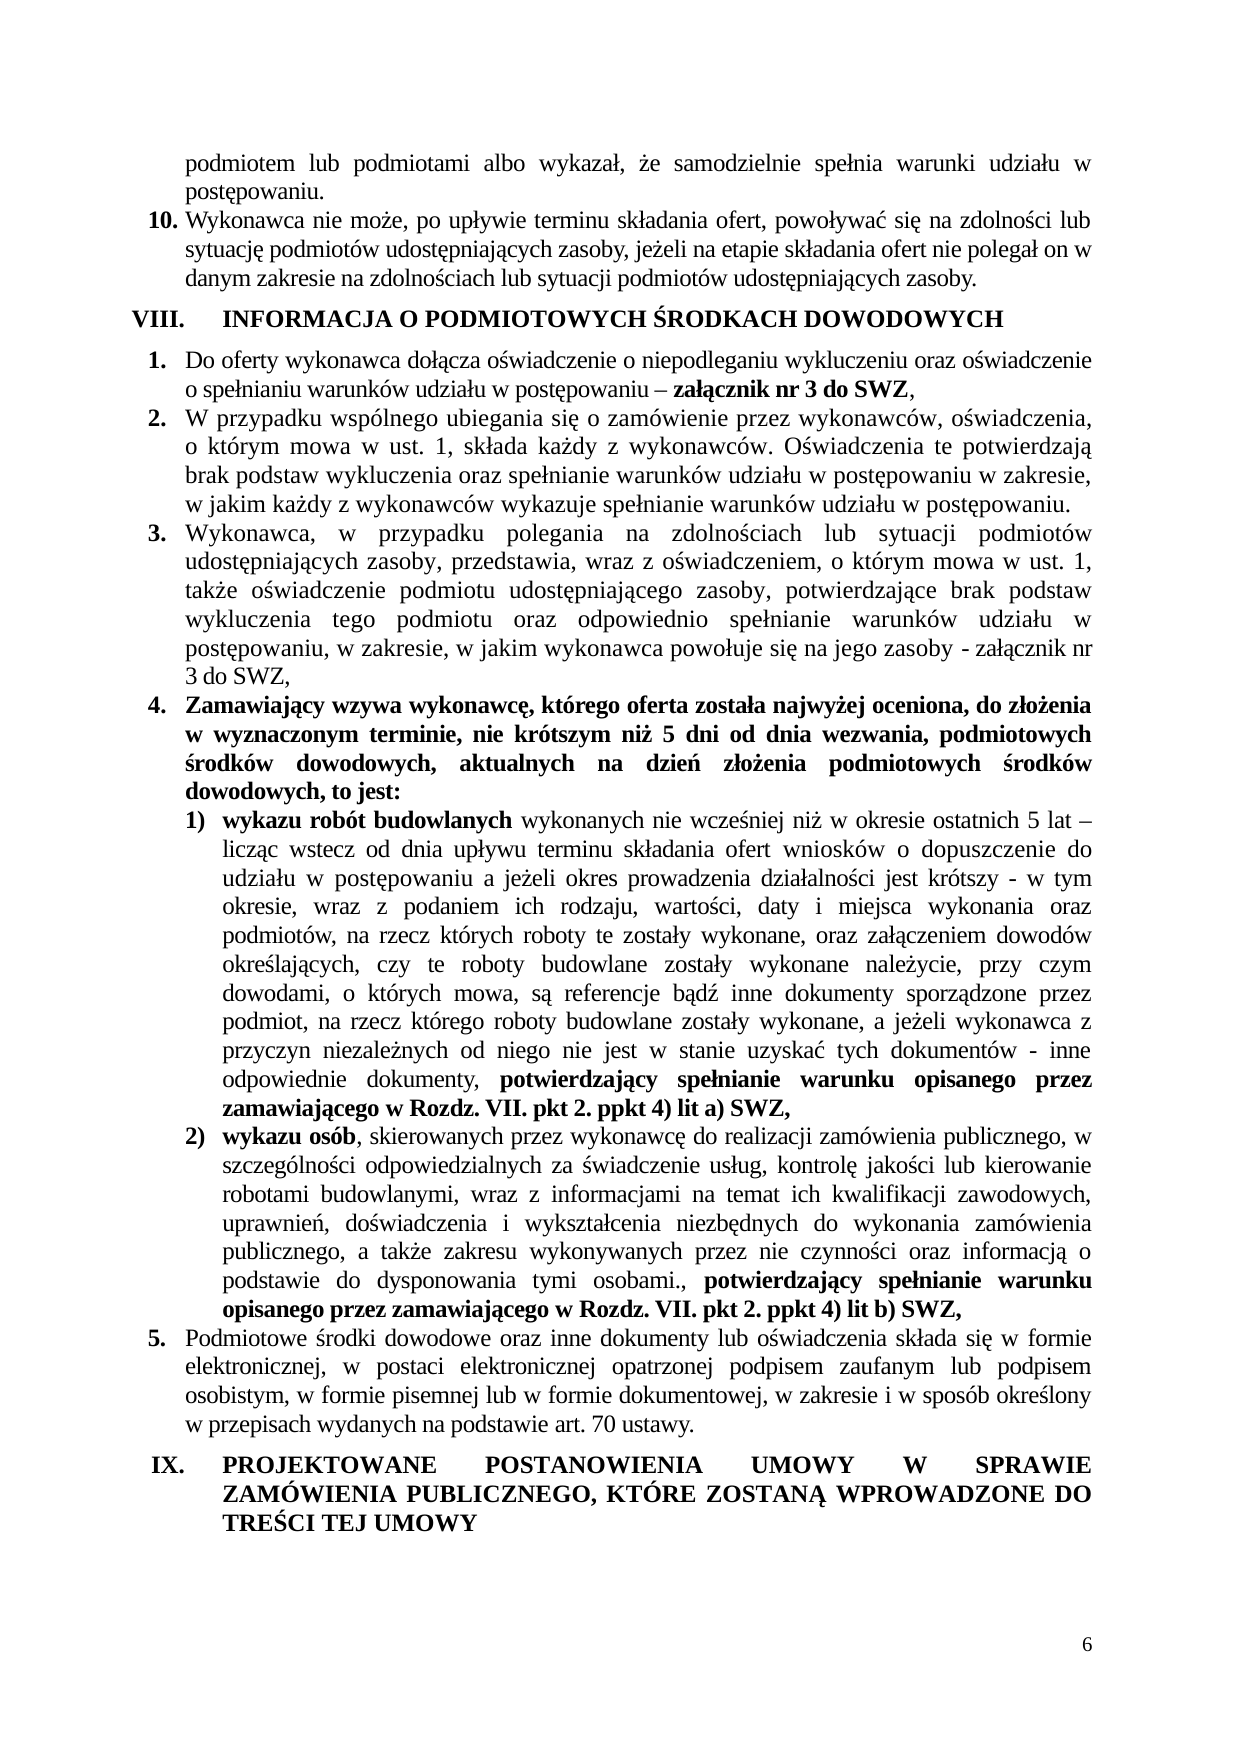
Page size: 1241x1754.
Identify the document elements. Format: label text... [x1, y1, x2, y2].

list PROJEKTOWANE POSTANOWIENIA UMOWY W SPRAWIE ZAMÓWIENIA PUBLICZNEGO, KTÓRE ZOSTANĄ WPROWADZONE DO TREŚCI TEJ UMOWY [185, 1450, 1093, 1536]
list Do oferty wykonawca dołącza oświadczenie o niepodleganiu wykluczeniu oraz oświadczenie o spełnianiu warunków udziału w postępowaniu – załącznik nr 3 do SWZ, [148, 345, 1093, 403]
list wykazu robót budowlanych wykonanych nie wcześniej niż w okresie ostatnich 5 lat – licząc wstecz od dnia upływu terminu składania ofert wniosków o dopuszczenie do udziału w postępowaniu a jeżeli okres prowadzenia działalności jest krótszy - w tym okresie, wraz z podaniem ich rodzaju, wartości, daty i miejsca wykonania oraz podmiotów, na rzecz których roboty te zostały wykonane, oraz załączeniem dowodów określających, czy te roboty budowlane zostały wykonane należycie, przy czym dowodami, o których mowa, są referencje bądź inne dokumenty sporządzone przez podmiot, na rzecz którego roboty budowlane zostały wykonane, a jeżeli wykonawca z przyczyn niezależnych od niego nie jest w stanie uzyskać tych dokumentów - inne odpowiednie dokumenty, potwierdzający spełnianie warunku opisanego przez zamawiającego w Rozdz. VII. pkt 2. ppkt 4) lit a) SWZ, [185, 805, 1093, 1121]
list W przypadku wspólnego ubiegania się o zamówienie przez wykonawców, oświadczenia, o którym mowa w ust. 1, składa każdy z wykonawców. Oświadczenia te potwierdzają brak podstaw wykluczenia oraz spełnianie warunków udziału w postępowaniu w zakresie, w jakim każdy z wykonawców wykazuje spełnianie warunków udziału w postępowaniu. [148, 403, 1093, 518]
list Wykonawca nie może, po upływie terminu składania ofert, powoływać się na zdolności lub sytuację podmiotów udostępniających zasoby, jeżeli na etapie składania ofert nie polegał on w danym zakresie na zdolnościach lub sytuacji podmiotów udostępniających zasoby. [148, 205, 1093, 291]
list Podmiotowe środki dowodowe oraz inne dokumenty lub oświadczenia składa się w formie elektronicznej, w postaci elektronicznej opatrzonej podpisem zaufanym lub podpisem osobistym, w formie pisemnej lub w formie dokumentowej, w zakresie i w sposób określony w przepisach wydanych na podstawie art. 70 ustawy. [148, 1323, 1093, 1438]
list Zamawiający wzywa wykonawcę, którego oferta została najwyżej oceniona, do złożenia w wyznaczonym terminie, nie krótszym niż 5 dni od dnia wezwania, podmiotowych środków dowodowych, aktualnych na dzień złożenia podmiotowych środków dowodowych, to jest: [148, 690, 1093, 805]
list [148, 148, 1093, 205]
list Wykonawca, w przypadku polegania na zdolnościach lub sytuacji podmiotów udostępniających zasoby, przedstawia, wraz z oświadczeniem, o którym mowa w ust. 1, także oświadczenie podmiotu udostępniającego zasoby, potwierdzające brak podstaw wykluczenia tego podmiotu oraz odpowiednio spełnianie warunków udziału w postępowaniu, w zakresie, w jakim wykonawca powołuje się na jego zasoby - załącznik nr 3 do SWZ, [148, 518, 1093, 690]
list wykazu osób, skierowanych przez wykonawcę do realizacji zamówienia publicznego, w szczególności odpowiedzialnych za świadczenie usług, kontrolę jakości lub kierowanie robotami budowlanymi, wraz z informacjami na temat ich kwalifikacji zawodowych, uprawnień, doświadczenia i wykształcenia niezbędnych do wykonania zamówienia publicznego, a także zakresu wykonywanych przez nie czynności oraz informacją o podstawie do dysponowania tymi osobami., potwierdzający spełnianie warunku opisanego przez zamawiającego w Rozdz. VII. pkt 2. ppkt 4) lit b) SWZ, [185, 1121, 1093, 1323]
list INFORMACJA O PODMIOTOWYCH ŚRODKACH DOWODOWYCH [185, 304, 1093, 333]
